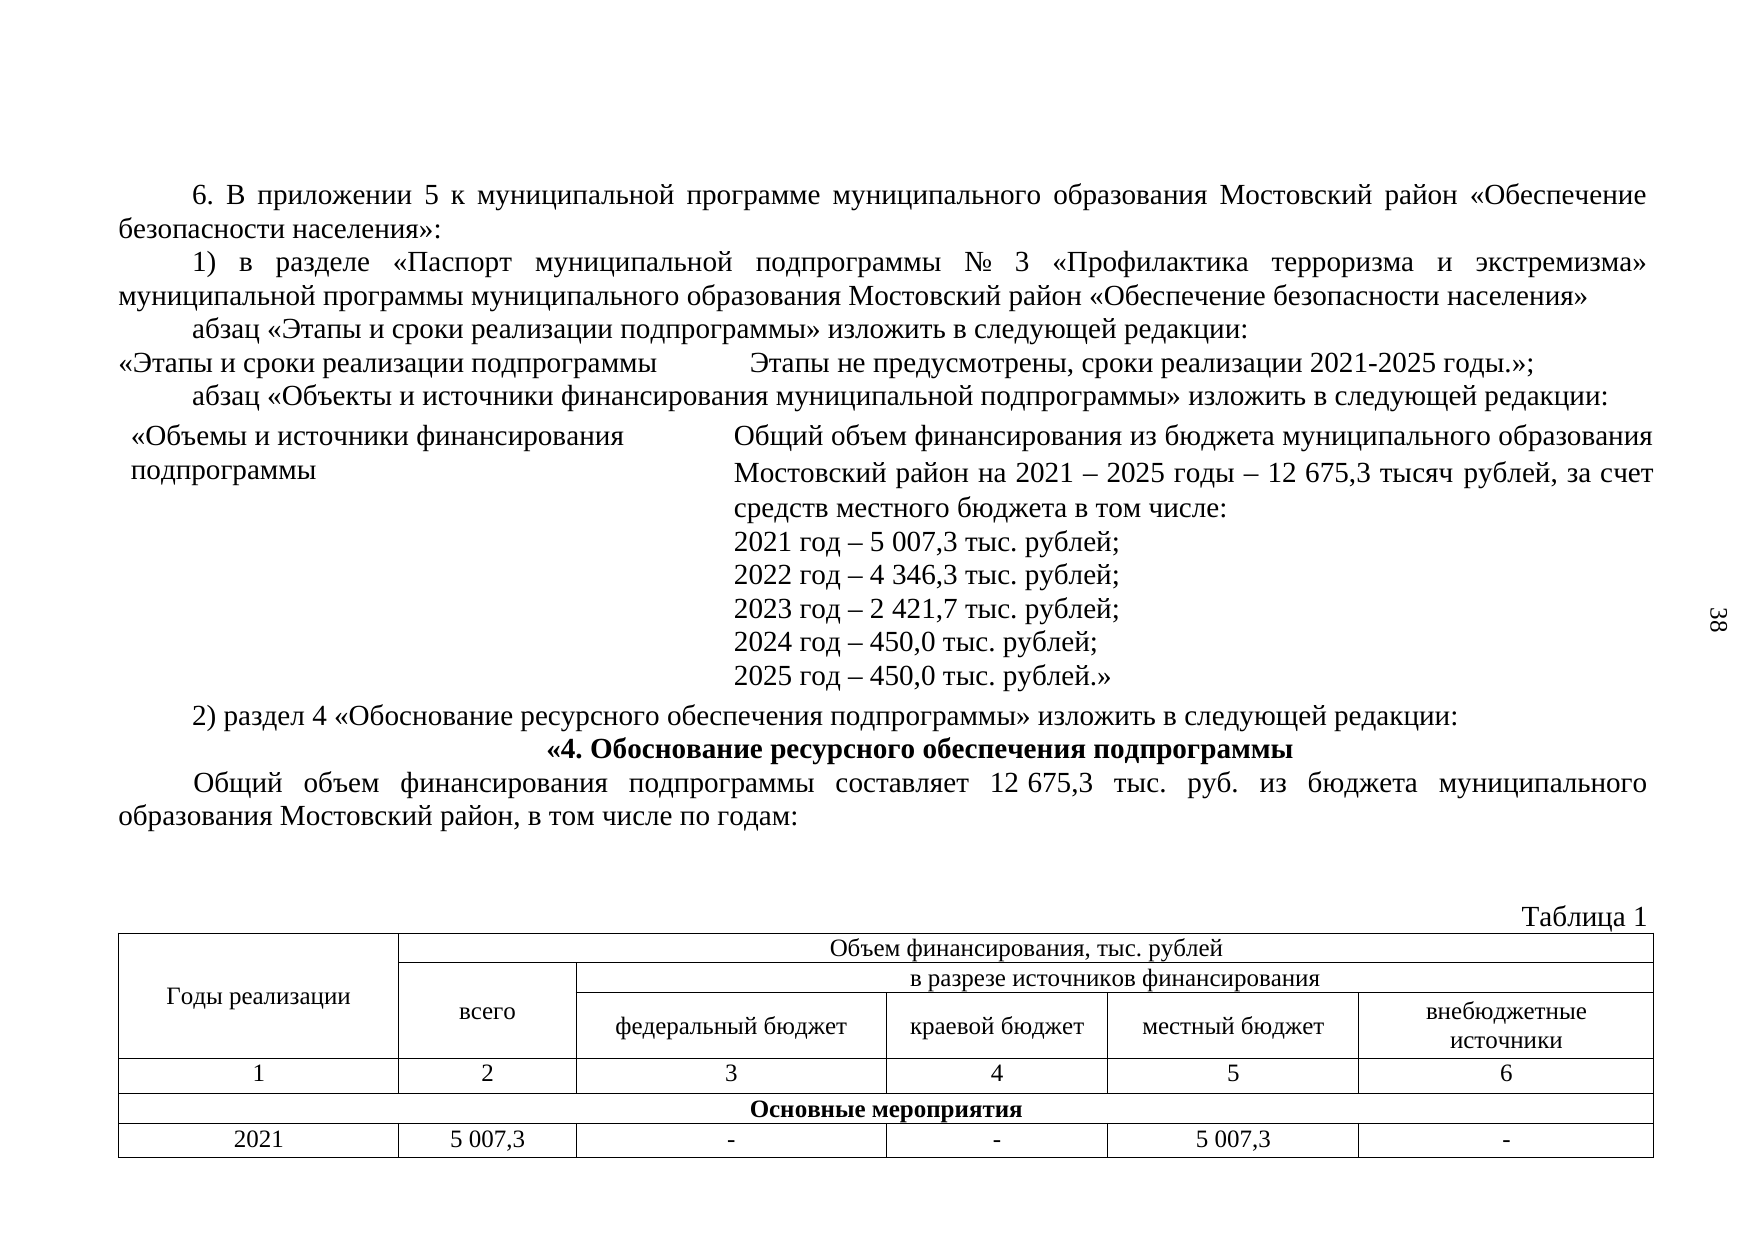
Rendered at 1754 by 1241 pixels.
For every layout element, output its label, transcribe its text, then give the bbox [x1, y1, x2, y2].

text Общий объем финансирования подпрограммы составляет 12 675,3 тыс. руб. из бюджета муниципального образования Мостовский район, в том числе по годам: [118, 765, 1648, 832]
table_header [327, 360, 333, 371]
text 1) в разделе «Паспорт муниципальной подпрограммы № 3 «Профилактика терроризма и экстремизма» муниципальной программы муниципального образования Мостовский район «Обеспечение безопасности населения» [118, 244, 1648, 311]
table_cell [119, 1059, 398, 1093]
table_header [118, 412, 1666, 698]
text Таблица 1 [118, 899, 1648, 932]
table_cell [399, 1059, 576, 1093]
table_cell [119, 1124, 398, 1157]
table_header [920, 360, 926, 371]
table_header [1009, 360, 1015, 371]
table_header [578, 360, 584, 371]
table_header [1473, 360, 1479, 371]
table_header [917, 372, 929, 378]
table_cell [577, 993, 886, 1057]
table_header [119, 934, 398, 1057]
text 6. В приложении 5 к муниципальной программе муниципального образования Мостовский район «Обеспечение безопасности населения»: [118, 177, 1648, 244]
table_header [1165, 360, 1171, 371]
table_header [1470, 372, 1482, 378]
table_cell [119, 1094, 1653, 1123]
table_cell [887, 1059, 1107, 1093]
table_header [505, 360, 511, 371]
text 2) раздел 4 «Обоснование ресурсного обеспечения подпрограммы» изложить в следующей редакции: [118, 698, 1648, 731]
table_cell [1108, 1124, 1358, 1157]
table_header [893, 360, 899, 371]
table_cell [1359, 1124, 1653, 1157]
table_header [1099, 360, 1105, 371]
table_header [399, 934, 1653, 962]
text абзац «Этапы и сроки реализации подпрограммы» изложить в следующей редакции: [118, 311, 1648, 345]
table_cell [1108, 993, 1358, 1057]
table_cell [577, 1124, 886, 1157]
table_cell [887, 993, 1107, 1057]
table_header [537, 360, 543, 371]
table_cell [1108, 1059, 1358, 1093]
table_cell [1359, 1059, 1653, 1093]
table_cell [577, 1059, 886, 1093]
text «4. Обоснование ресурсного обеспечения подпрограммы [118, 731, 1648, 765]
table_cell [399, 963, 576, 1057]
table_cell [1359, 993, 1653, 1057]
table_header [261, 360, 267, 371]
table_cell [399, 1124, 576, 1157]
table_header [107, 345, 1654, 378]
text абзац «Объекты и источники финансирования муниципальной подпрограммы» изложить в следующей редакции: [118, 378, 1648, 412]
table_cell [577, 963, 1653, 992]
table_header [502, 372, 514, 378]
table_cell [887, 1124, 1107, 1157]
